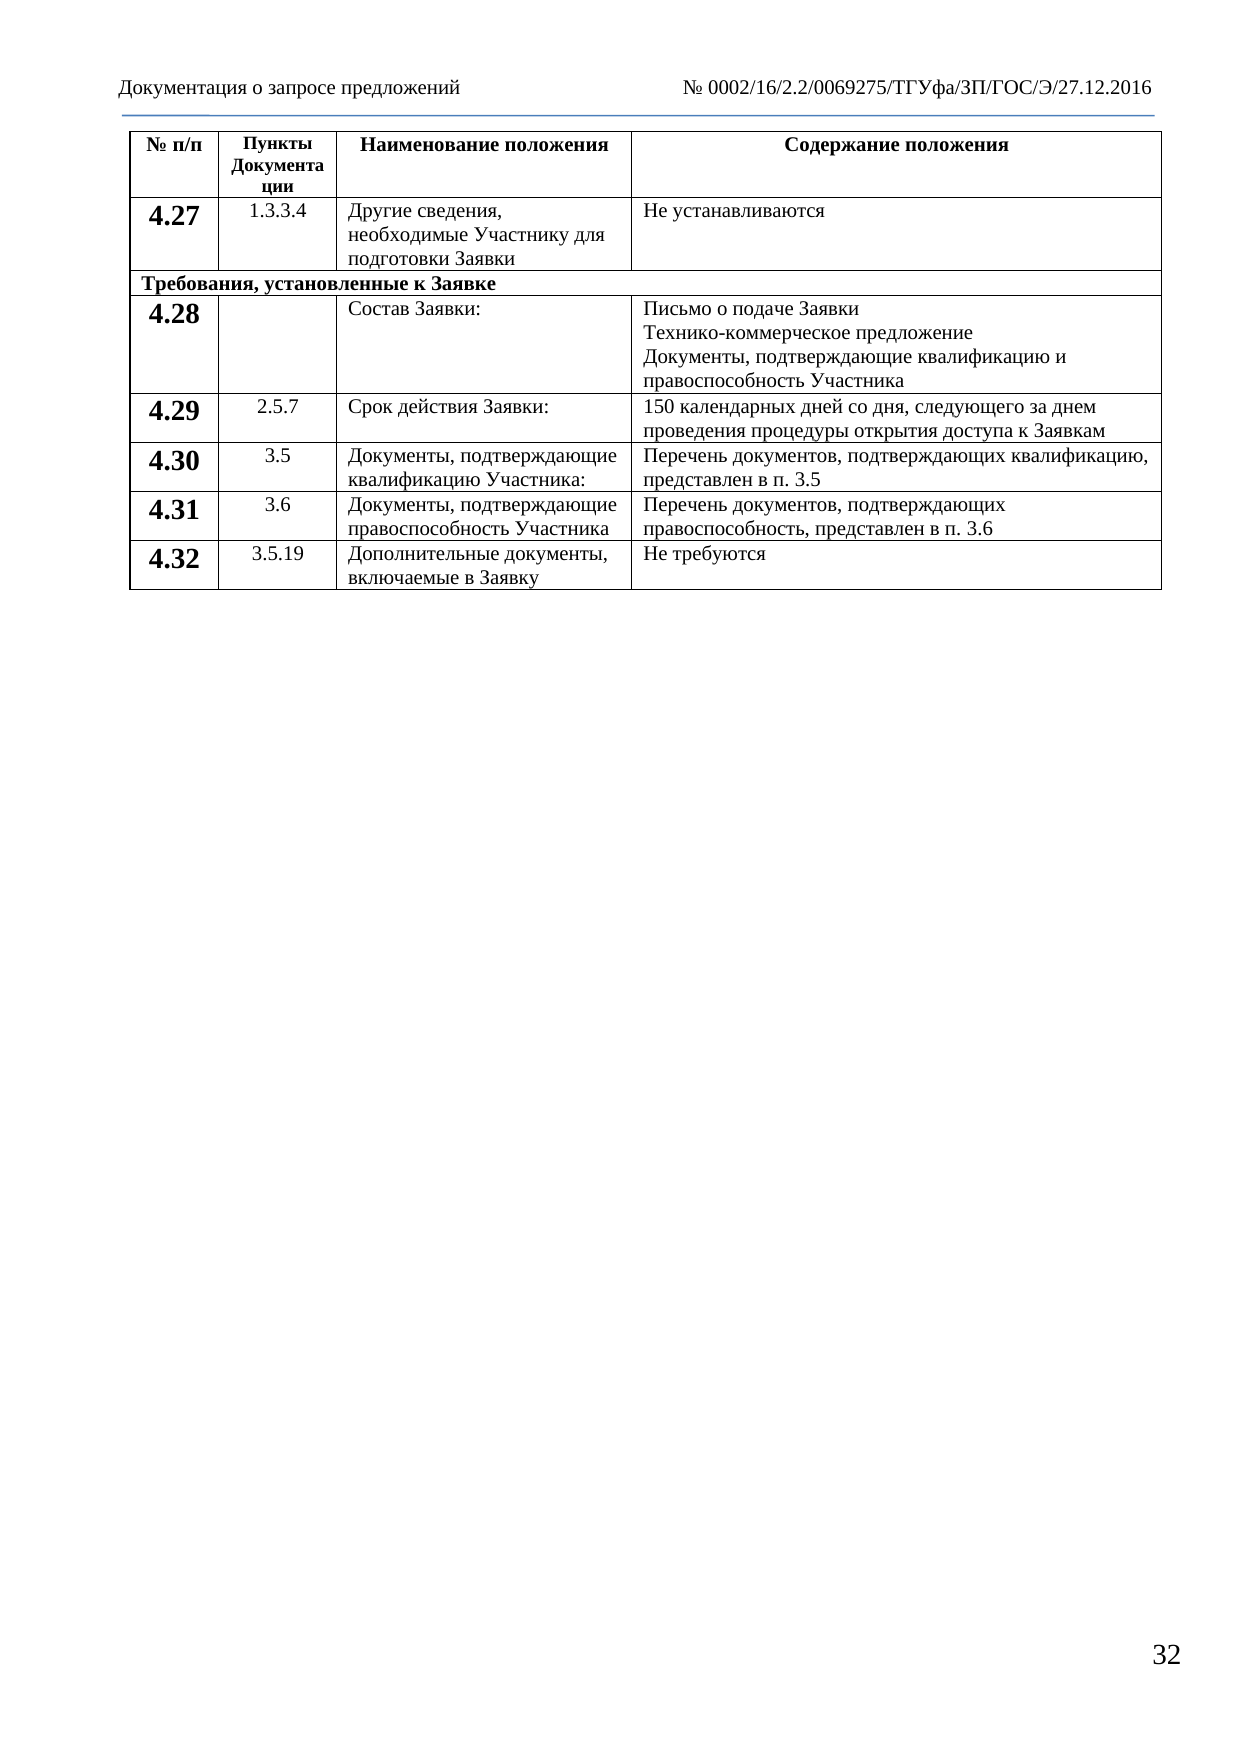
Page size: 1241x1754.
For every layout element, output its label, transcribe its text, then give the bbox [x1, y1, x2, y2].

table_cell 4.29 [131, 394, 218, 442]
table_cell Письмо о подаче Заявки Технико-коммерческое предложение Документы, подтверждающие квалификацию и правоспособность Участника [632, 296, 1161, 392]
table_cell Срок действия Заявки: [337, 394, 631, 442]
table_cell Документы, подтверждающие квалификацию Участника: [337, 443, 631, 491]
table_cell Другие сведения, необходимые Участнику для подготовки Заявки [337, 198, 631, 270]
table_header № п/п [131, 132, 218, 197]
table_cell 1.3.3.4 [219, 198, 336, 270]
table_cell Перечень документов, подтверждающих правоспособность, представлен в п. 3.6 [632, 492, 1161, 540]
table_cell 3.6 [219, 492, 336, 540]
table_cell Документы, подтверждающие правоспособность Участника [337, 492, 631, 540]
table_cell [219, 296, 336, 392]
table_cell Требования, установленные к Заявке [131, 271, 1161, 295]
table_cell 3.5.20 [219, 541, 336, 589]
table_cell Не устанавливаются [632, 198, 1161, 270]
table_cell Состав Заявки: [337, 296, 631, 392]
table_cell 4.30 [131, 443, 218, 491]
table_cell 150 календарных дней со дня, следующего за днем проведения процедуры открытия доступа к Заявкам [632, 394, 1161, 442]
table_cell Не требуются [632, 541, 1161, 589]
table_cell Дополнительные документы, включаемые в Заявку [337, 541, 631, 589]
table_header Содержание положения [632, 132, 1161, 197]
table_cell 4.27 [131, 198, 218, 270]
table_cell 4.28 [131, 296, 218, 392]
table_cell 3.5 [219, 443, 336, 491]
table_cell 4.32 [131, 541, 218, 589]
table_cell 2.5.7 [219, 394, 336, 442]
table_cell 4.31 [131, 492, 218, 540]
table_cell Перечень документов, подтверждающих квалификацию, представлен в п. 3.5 [632, 443, 1161, 491]
table_header Пункты Документации [219, 132, 336, 197]
table_header Наименование положения [337, 132, 631, 197]
